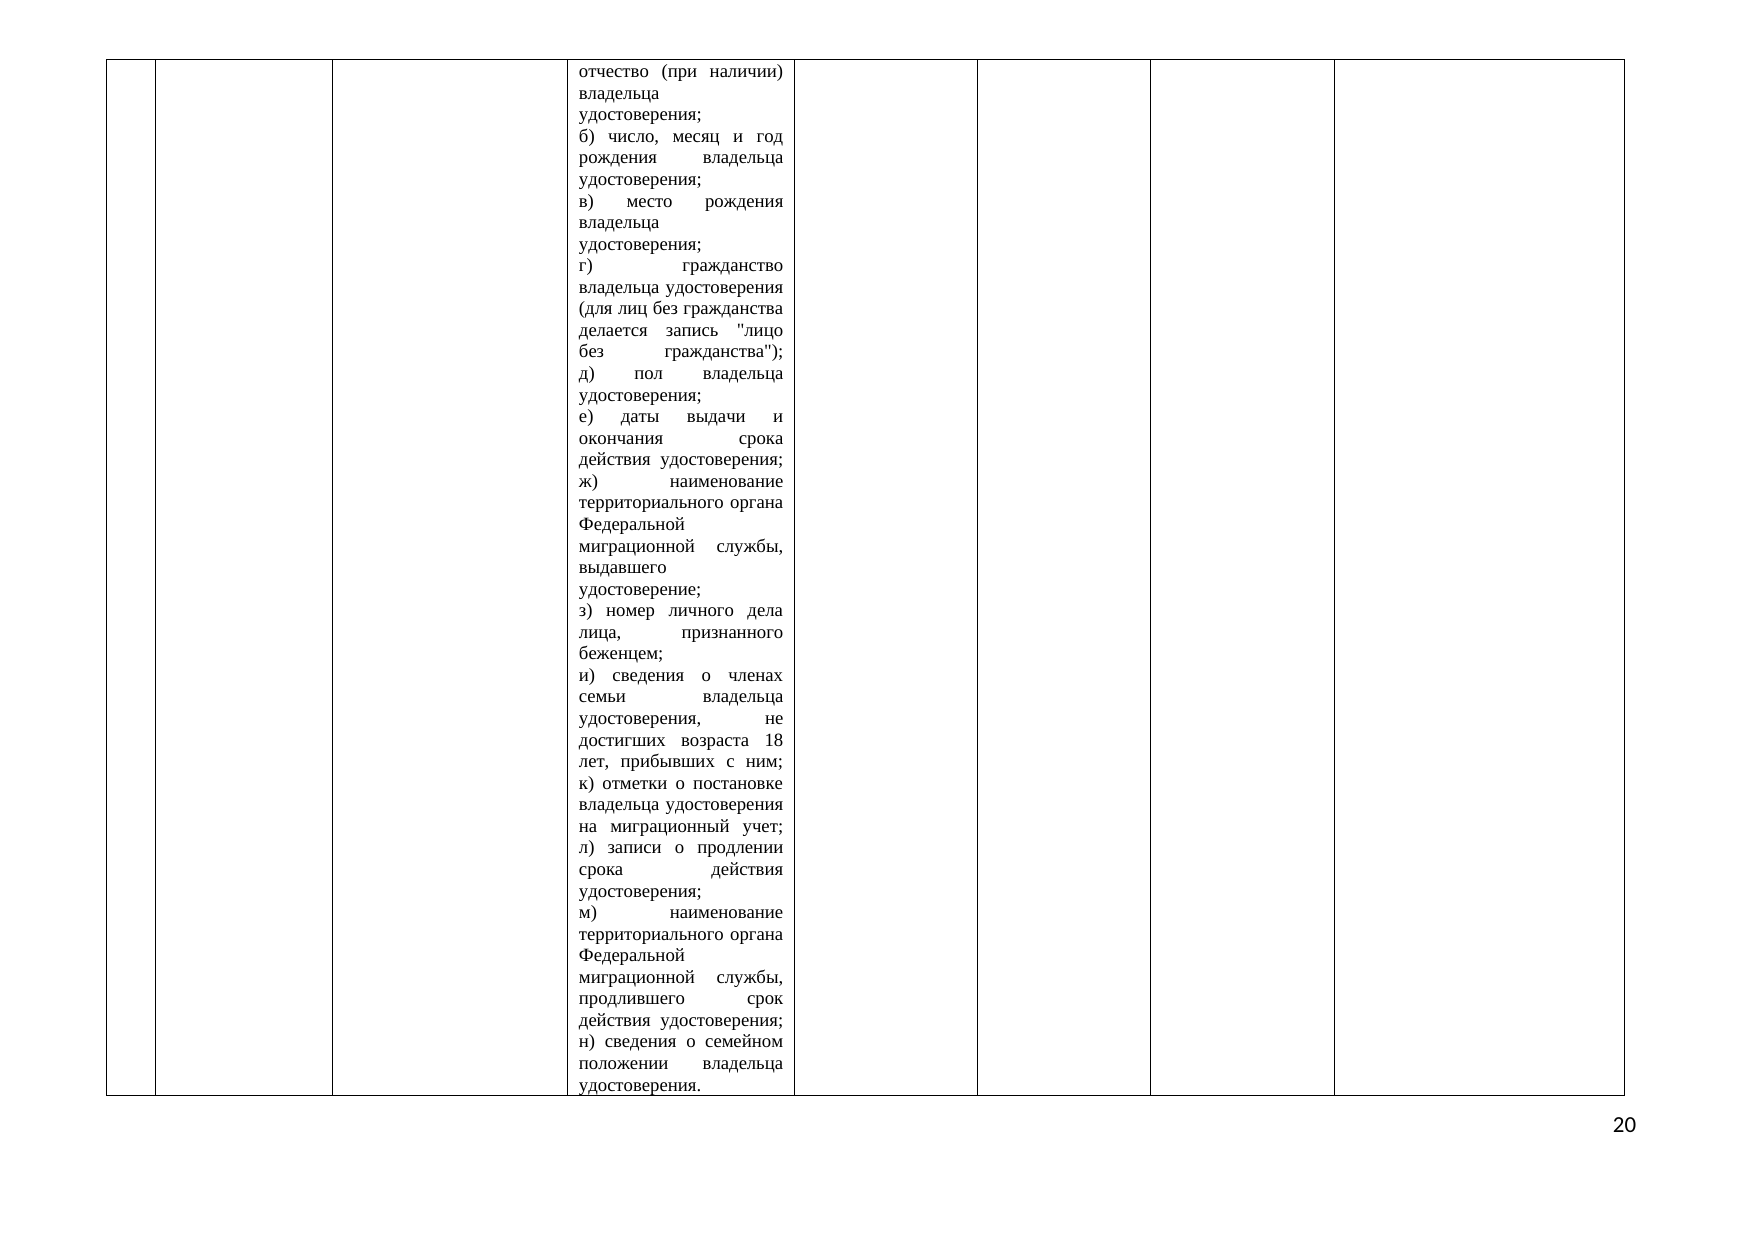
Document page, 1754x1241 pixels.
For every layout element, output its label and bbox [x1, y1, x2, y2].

table_cell [333, 60, 567, 1095]
table_cell [568, 60, 794, 1095]
